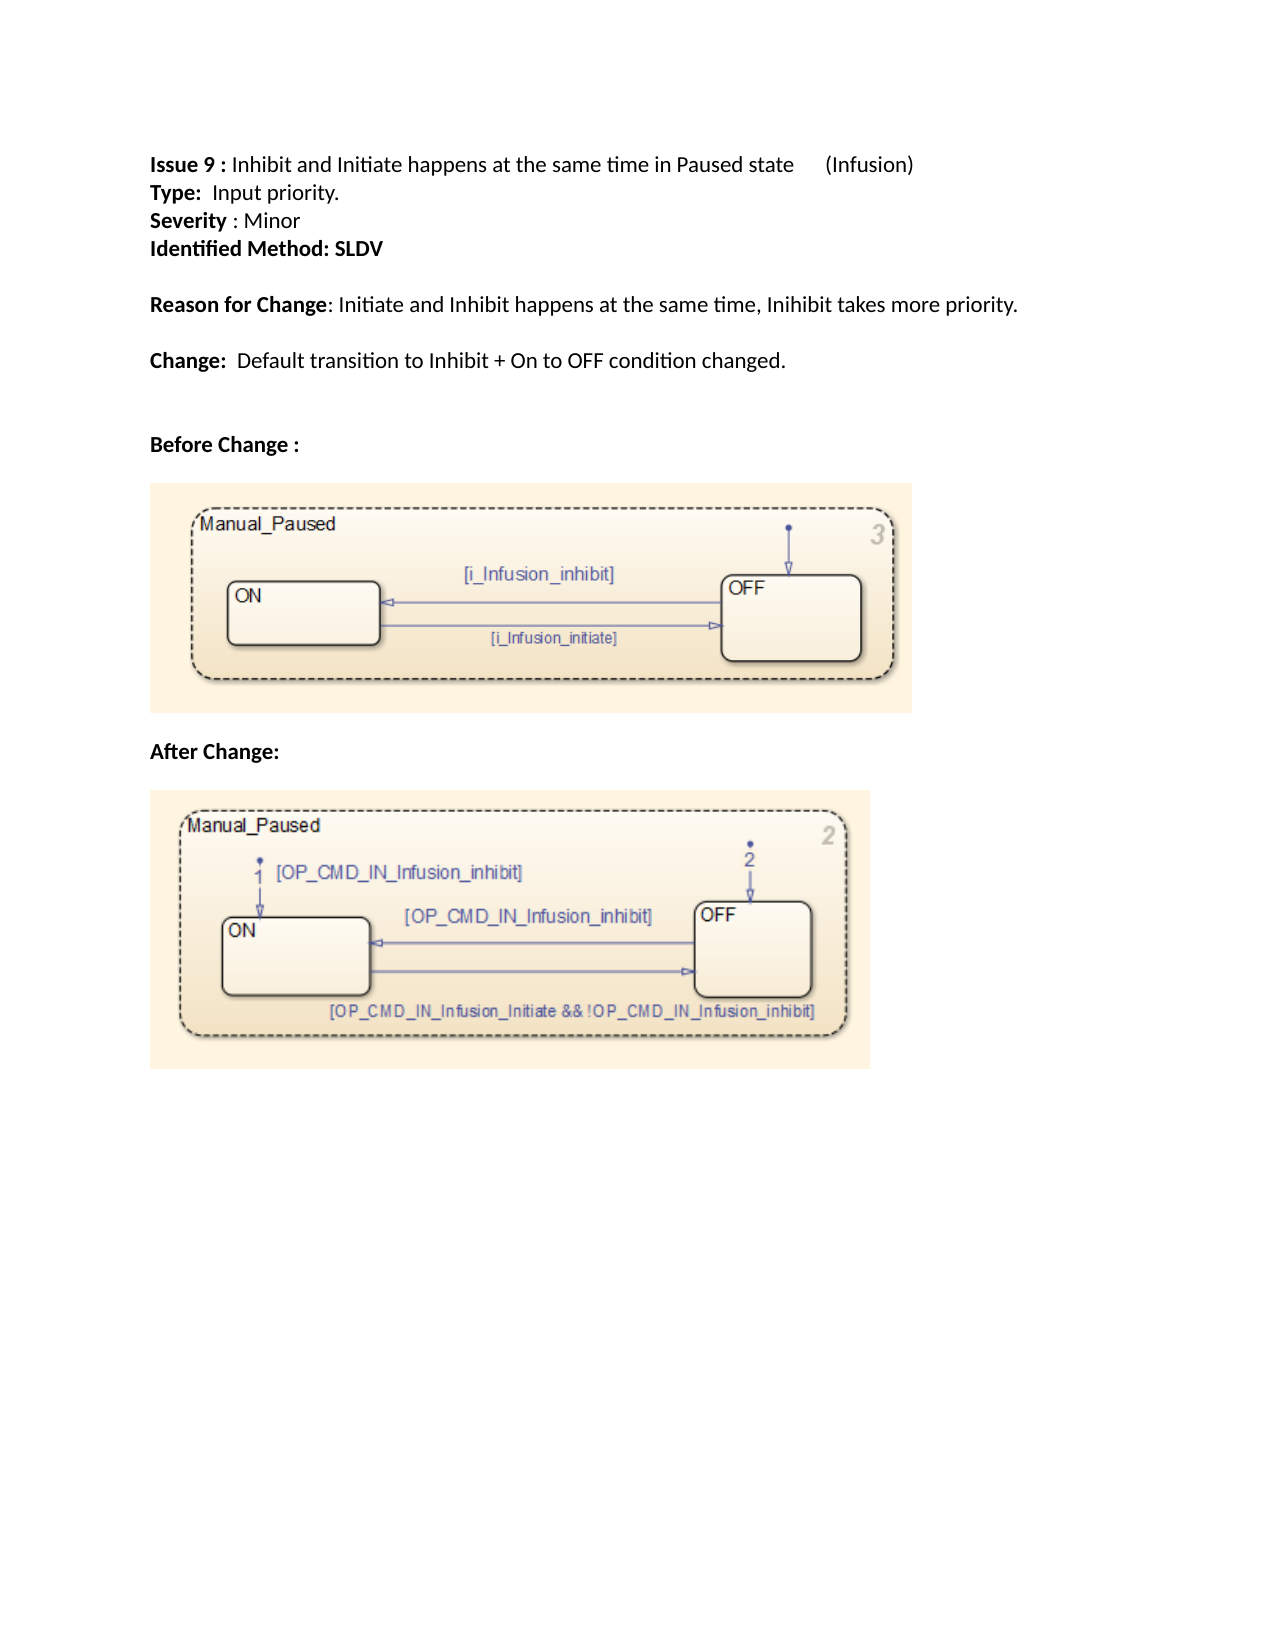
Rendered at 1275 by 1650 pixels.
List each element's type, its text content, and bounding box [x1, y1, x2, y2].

text Severity : Minor [150, 206, 1125, 234]
text Reason for Change: Initiate and Inhibit happens at the same time, Inihibit takes more priority. [150, 290, 1125, 318]
text Issue 9 : Inhibit and Initiate happens at the same time in Paused state (Infusion) [150, 150, 1125, 178]
picture [150, 790, 871, 1069]
text Type: Input priority. [150, 178, 1125, 206]
text Before Change : [150, 430, 1125, 458]
picture [150, 483, 913, 713]
text After Change: [150, 737, 1125, 766]
text Identified Method: SLDV [150, 234, 1125, 262]
text Change: Default transition to Inhibit + On to OFF condition changed. [150, 346, 1125, 374]
